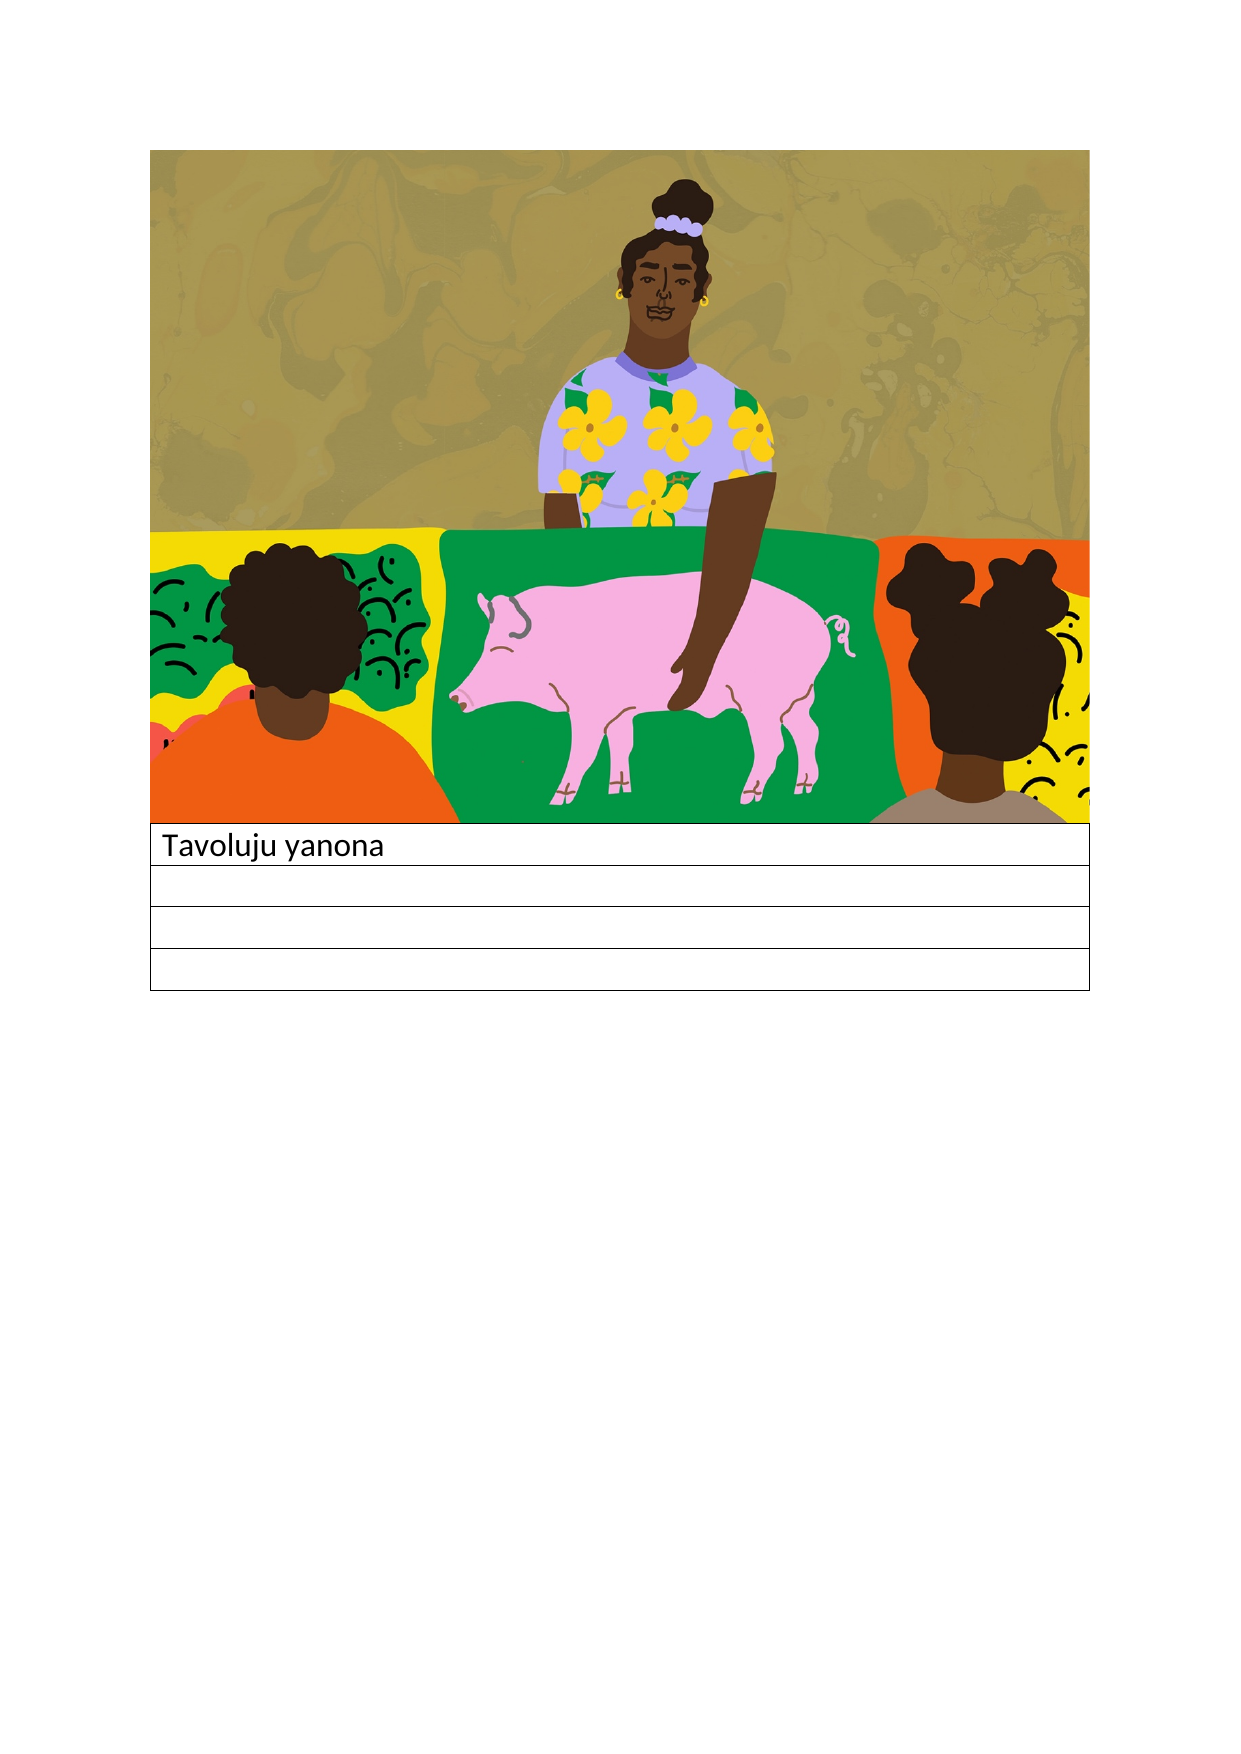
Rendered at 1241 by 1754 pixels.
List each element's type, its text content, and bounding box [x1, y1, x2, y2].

table_cell [151, 907, 1089, 948]
table_cell [151, 866, 1089, 906]
picture [150, 150, 1090, 823]
table_header Tavoluju yanona [151, 824, 1089, 864]
table_cell [151, 949, 1089, 990]
